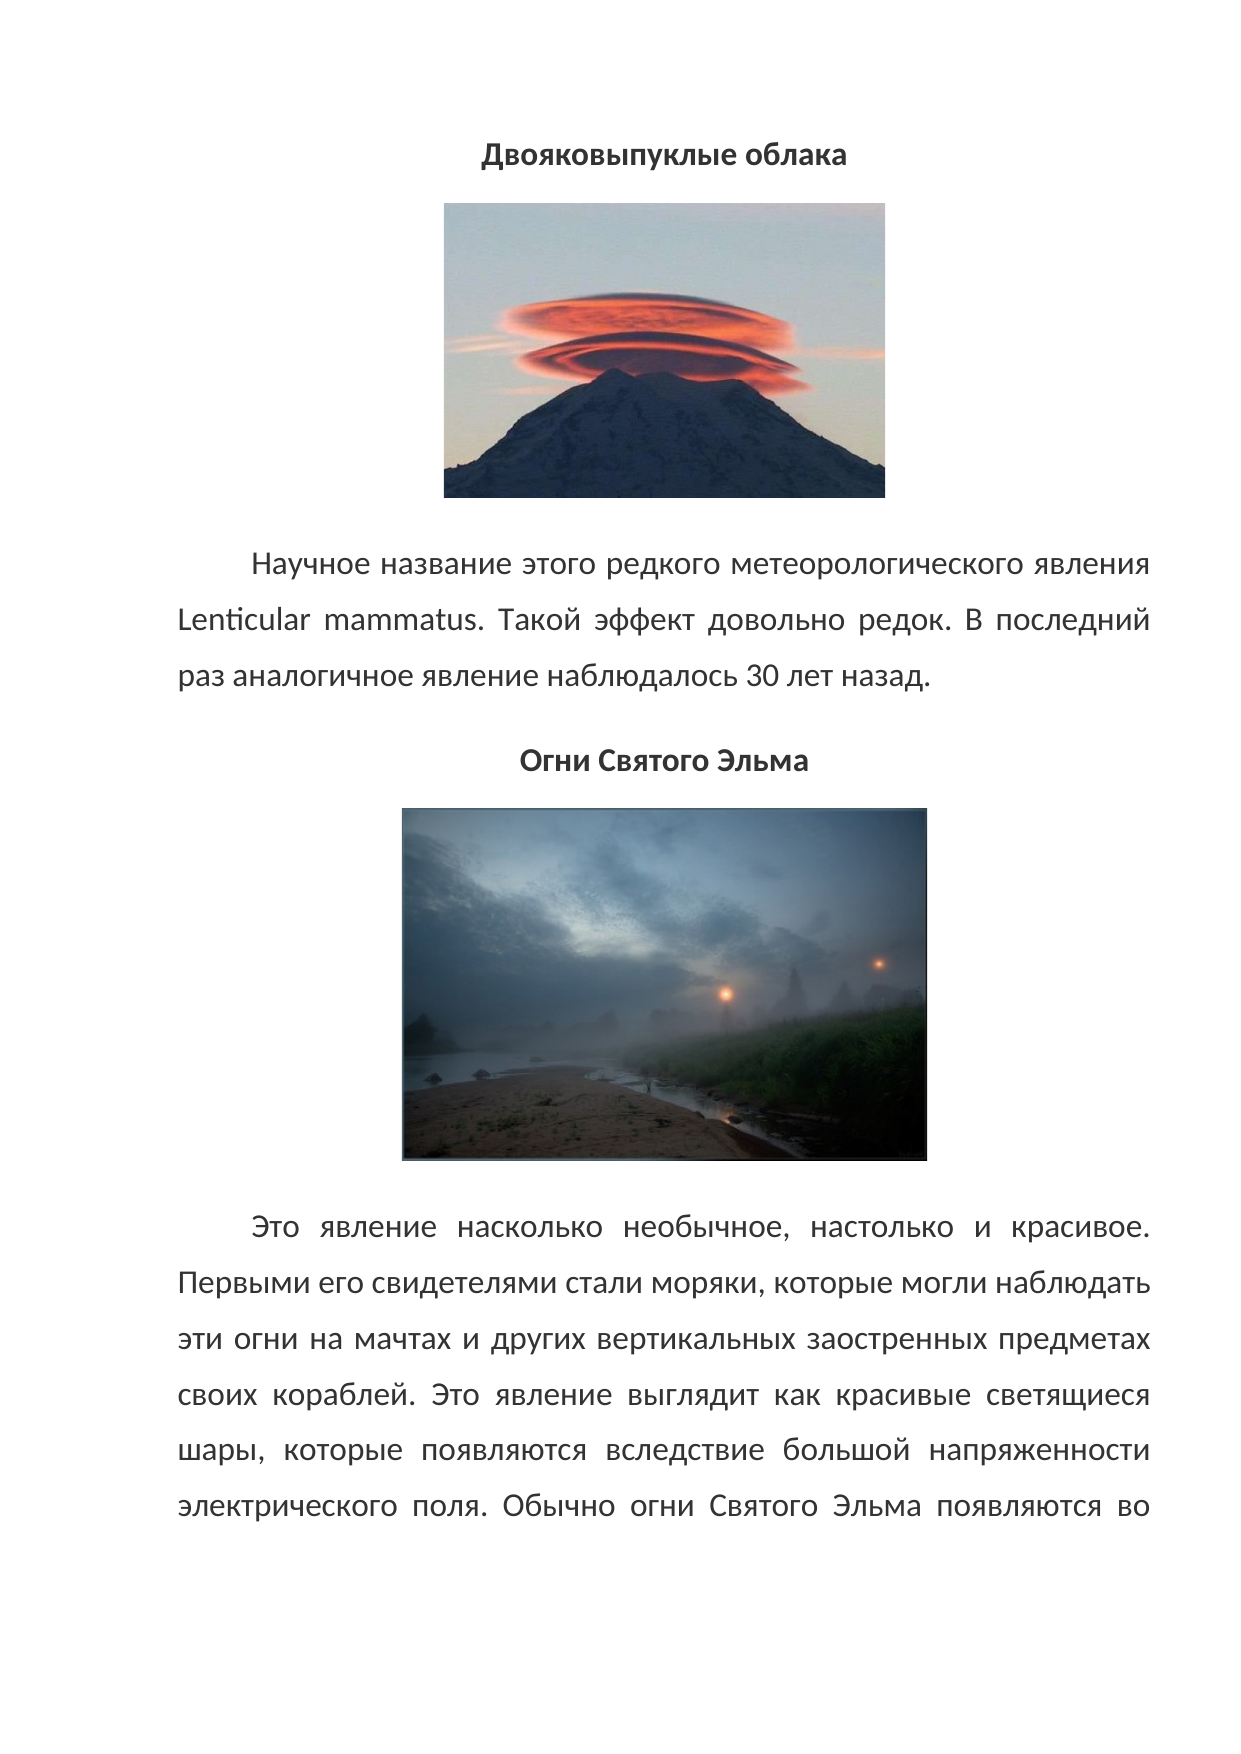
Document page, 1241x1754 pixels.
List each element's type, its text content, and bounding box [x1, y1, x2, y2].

text Огни Святого Эльма [177, 724, 1152, 779]
picture [401, 808, 928, 1161]
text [177, 1190, 1152, 1525]
text Научное название этого редкого метеорологического явления Lenticular mammatus. Такой эффект довольно редок. В последний раз аналогичное явление наблюдалось 30 лет назад. [177, 527, 1152, 694]
text Двояковыпуклые облака [177, 118, 1152, 174]
picture [443, 203, 886, 498]
